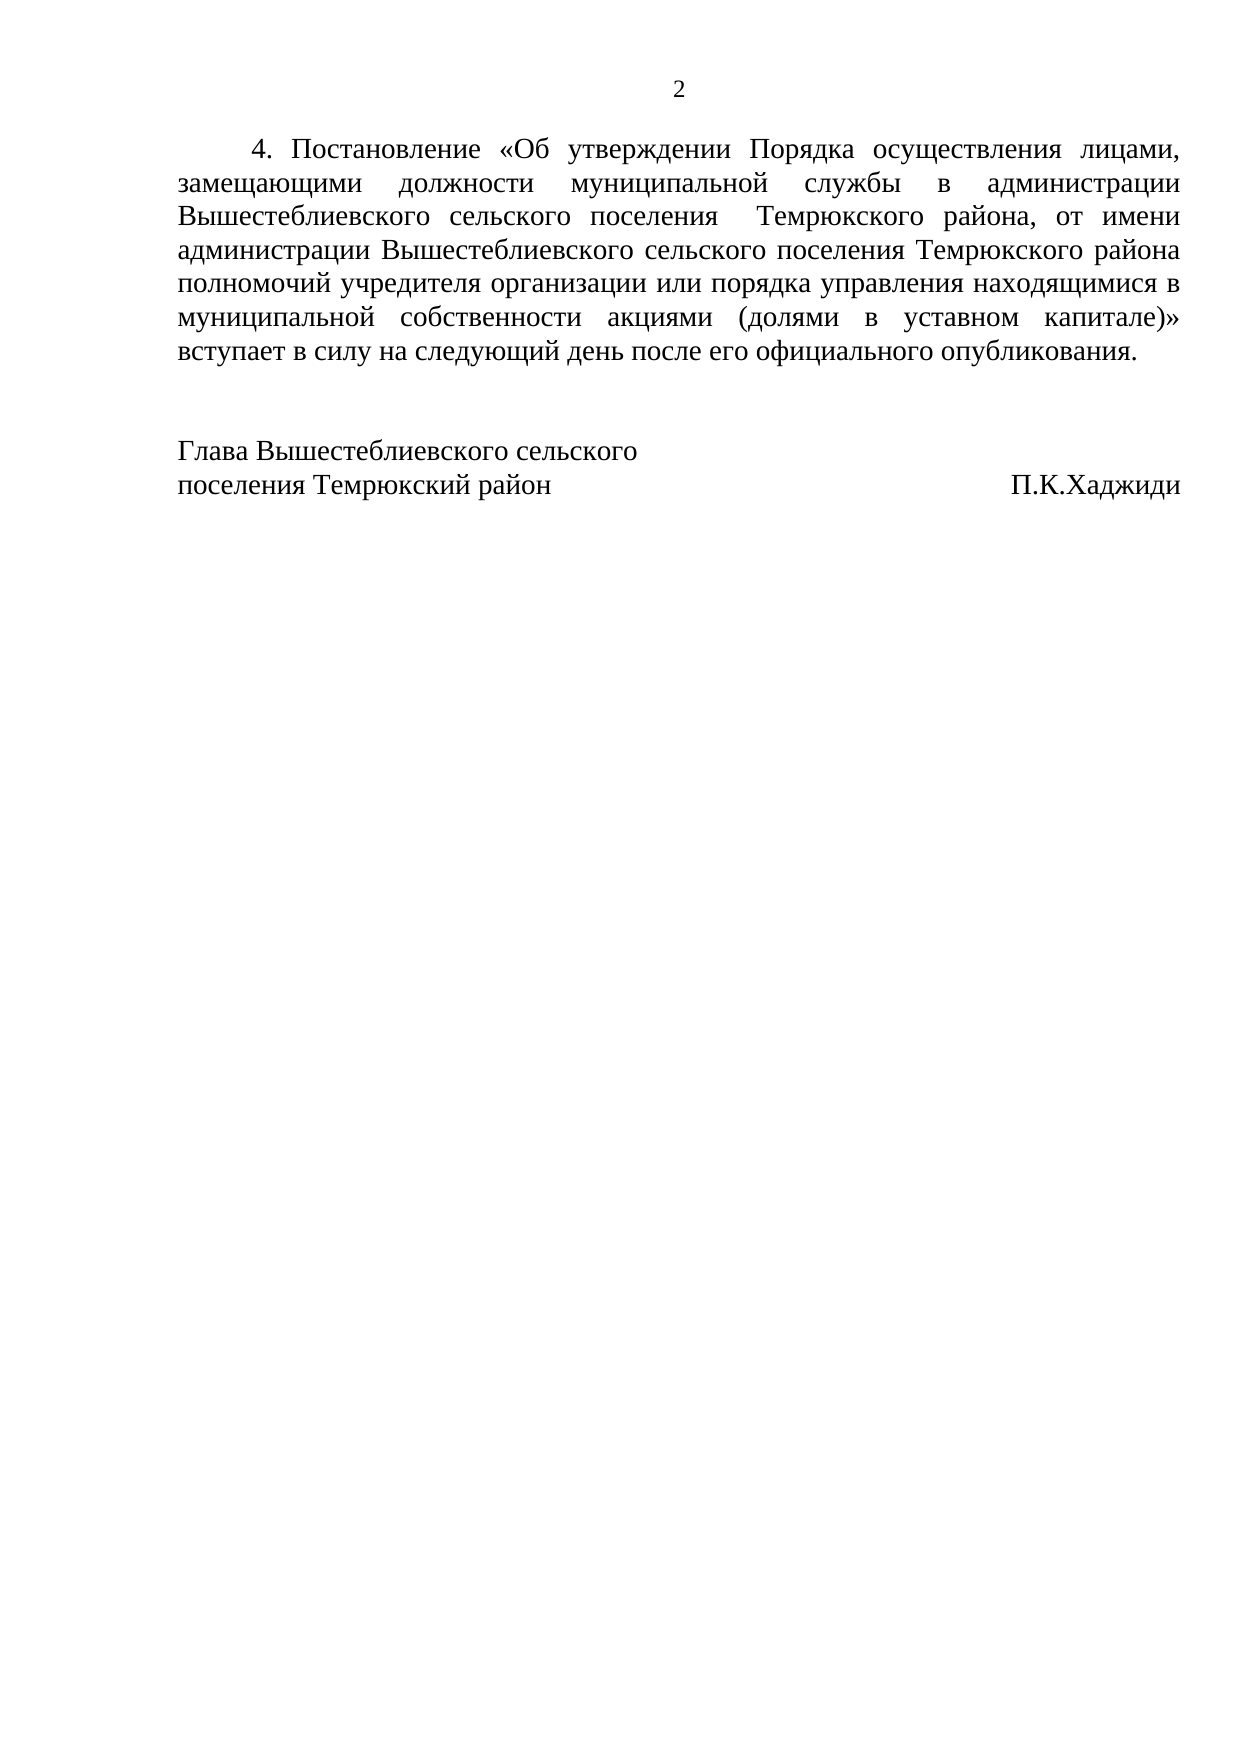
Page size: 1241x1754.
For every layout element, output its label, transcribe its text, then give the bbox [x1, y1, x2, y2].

text поселения Темрюкский район П.К.Хаджиди [177, 467, 1181, 500]
text Глава Вышестеблиевского сельского [177, 433, 1181, 467]
text 4. Постановление «Об утверждении Порядка осуществления лицами, замещающими должности муниципальной службы в администрации Вышестеблиевского сельского поселения Темрюкского района, от имени администрации Вышестеблиевского сельского поселения Темрюкского района полномочий учредителя организации или порядка управления находящимися в муниципальной собственности акциями (долями в уставном капитале)» вступает в силу на следующий день после его официального опубликования. [177, 131, 1181, 366]
